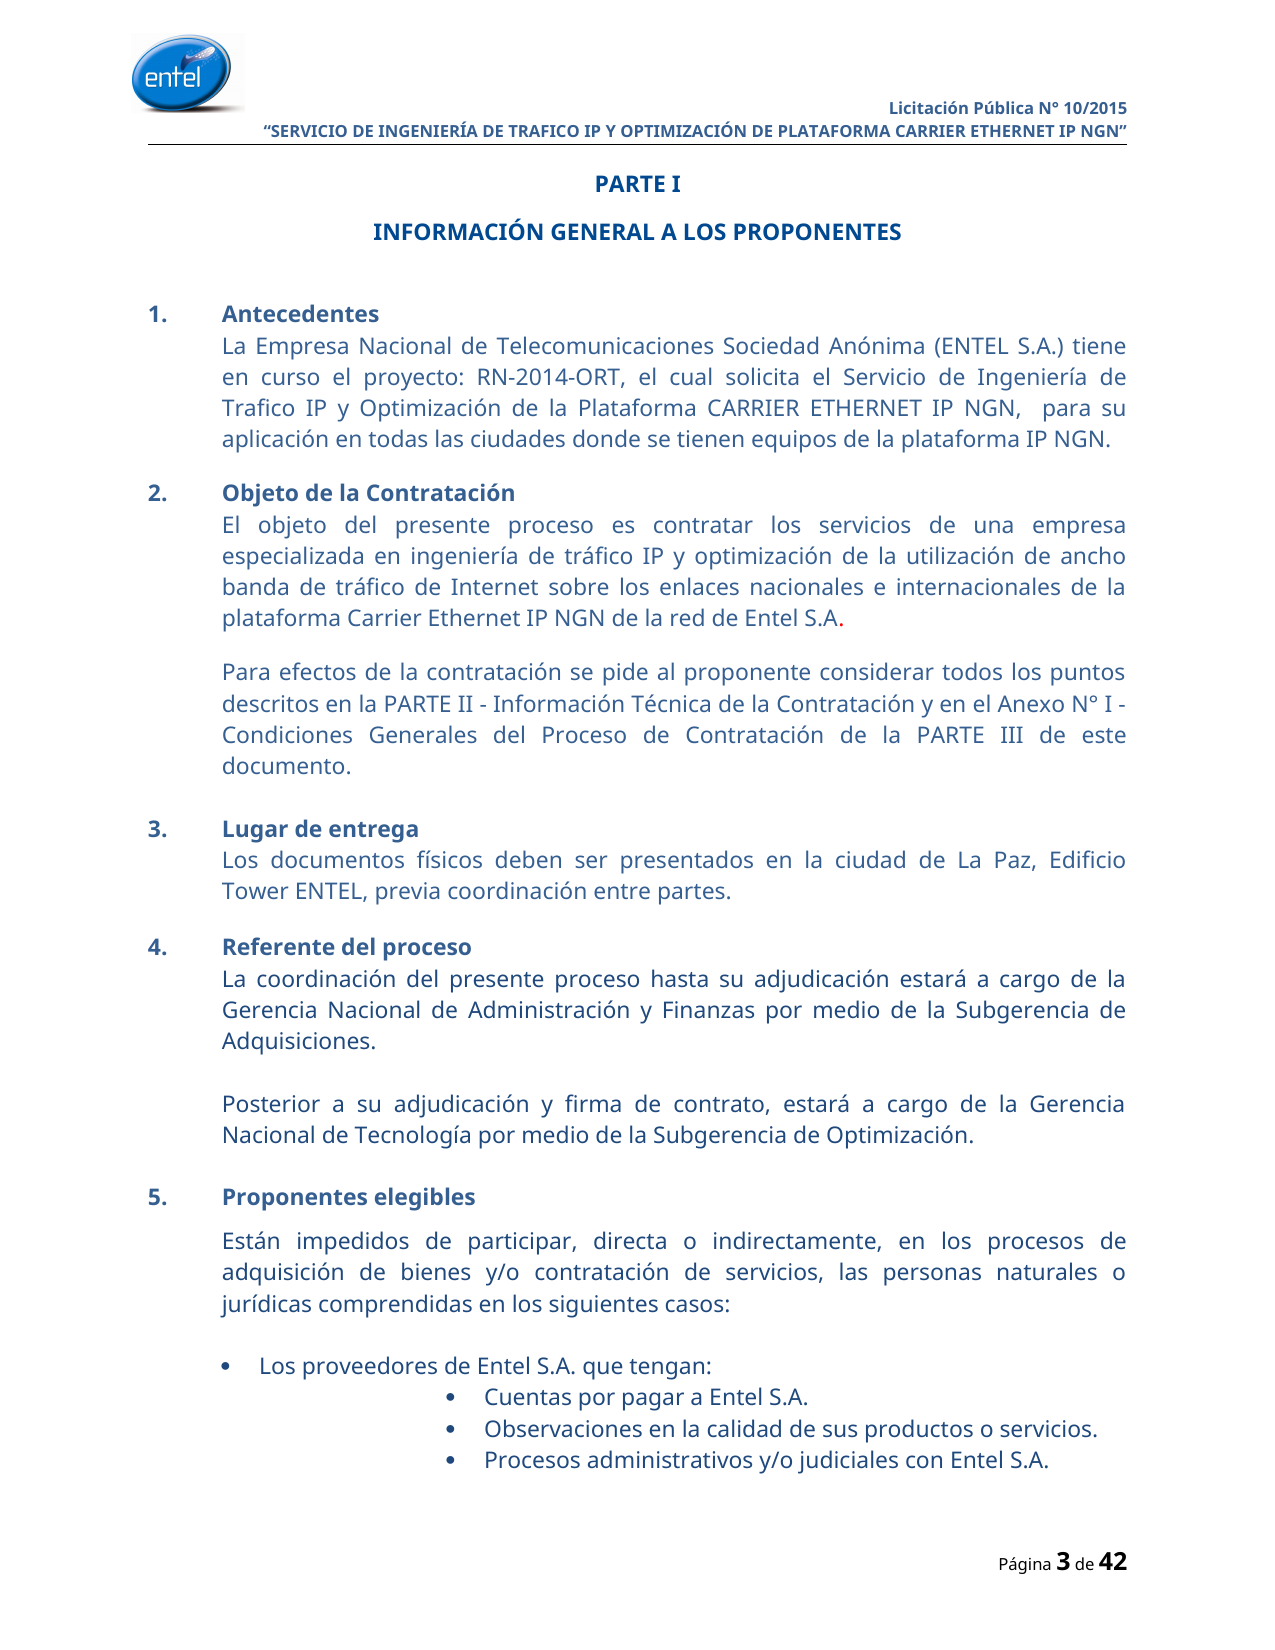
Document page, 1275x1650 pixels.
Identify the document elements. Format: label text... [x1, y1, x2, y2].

text PARTE I [148, 168, 1127, 199]
list La coordinación del presente proceso hasta su adjudicación estará a cargo de la Gerencia Nacional de Administración y Finanzas por medio de la Subgerencia de Adquisiciones. [222, 963, 1127, 1056]
picture [131, 33, 246, 113]
list Objeto de la Contratación [148, 477, 1127, 509]
list Lugar de entrega [148, 813, 1127, 844]
list Posterior a su adjudicación y firma de contrato, estará a cargo de la Gerencia Nacional de Tecnología por medio de la Subgerencia de Optimización. [222, 1088, 1127, 1150]
list Proponentes elegibles [148, 1181, 1127, 1213]
list Observaciones en la calidad de sus productos o servicios. [446, 1413, 1127, 1444]
list Referente del proceso [148, 931, 1127, 963]
list El objeto del presente proceso es contratar los servicios de una empresa especializada en ingeniería de tráfico IP y optimización de la utilización de ancho banda de tráfico de Internet sobre los enlaces nacionales e internacionales de la plataforma Carrier Ethernet IP NGN de la red de Entel S.A. [222, 509, 1127, 634]
list Cuentas por pagar a Entel S.A. [446, 1381, 1127, 1413]
list Los documentos físicos deben ser presentados en la ciudad de La Paz, Edificio Tower ENTEL, previa coordinación entre partes. [222, 844, 1127, 906]
text Están impedidos de participar, directa o indirectamente, en los procesos de adquisición de bienes y/o contratación de servicios, las personas naturales o jurídicas comprendidas en los siguientes casos: [222, 1225, 1127, 1319]
list Los proveedores de Entel S.A. que tengan: [221, 1350, 1127, 1381]
list Procesos administrativos y/o judiciales con Entel S.A. [446, 1444, 1127, 1475]
text La Empresa Nacional de Telecomunicaciones Sociedad Anónima (ENTEL S.A.) tiene en curso el proyecto: RN-2014-ORT, el cual solicita el Servicio de Ingeniería de Trafico IP y Optimización de la Plataforma CARRIER ETHERNET IP NGN, para su aplicación en todas las ciudades donde se tienen equipos de la plataforma IP NGN. [222, 330, 1127, 455]
text INFORMACIÓN GENERAL A LOS PROPONENTES [148, 216, 1127, 247]
text Para efectos de la contratación se pide al proponente considerar todos los puntos descritos en la PARTE II - Información Técnica de la Contratación y en el Anexo N° I - Condiciones Generales del Proceso de Contratación de la PARTE III de este documento. [222, 656, 1127, 781]
list Antecedentes [148, 298, 1127, 330]
